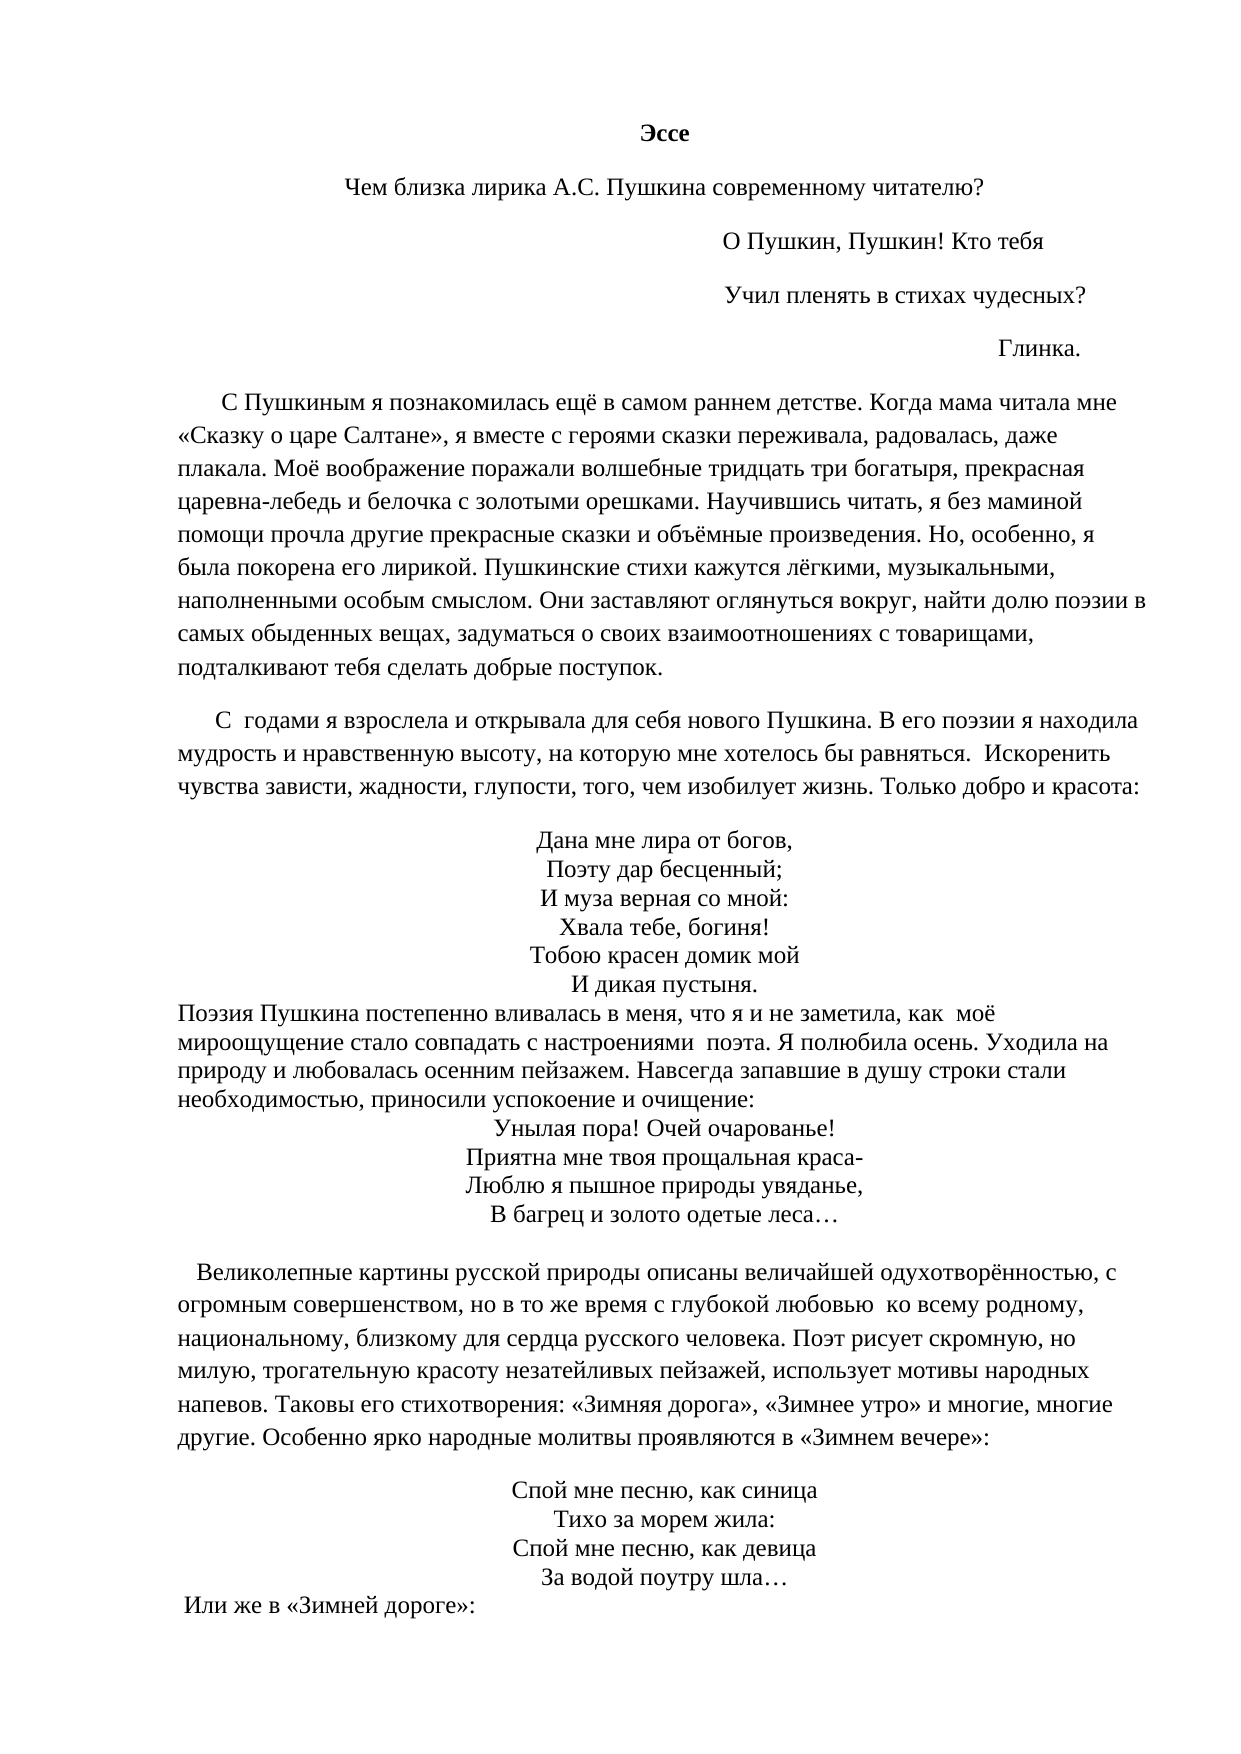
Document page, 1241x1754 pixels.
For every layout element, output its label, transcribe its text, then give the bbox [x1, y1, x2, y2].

text Поэту дар бесценный; [177, 854, 1152, 883]
text И муза верная со мной: [177, 883, 1152, 912]
text Люблю я пышное природы увяданье, [177, 1170, 1152, 1199]
text О Пушкин, Пушкин! Кто тебя [177, 226, 1152, 254]
text Тобою красен домик мой [177, 940, 1152, 969]
text Великолепные картины русской природы описаны величайшей одухотворённостью, с огромным совершенством, но в то же время с глубокой любовью ко всему родному, национальному, близкому для сердца русского человека. Поэт рисует скромную, но милую, трогательную красоту незатейливых пейзажей, использует мотивы народных напевов. Таковы его стихотворения: «Зимняя дорога», «Зимнее утро» и многие, многие другие. Особенно ярко народные молитвы проявляются в «Зимнем вечере»: [177, 1257, 1152, 1450]
text В багрец и золото одетые леса… [177, 1199, 1152, 1228]
text Хвала тебе, богиня! [177, 912, 1152, 940]
text Эссе [177, 118, 1152, 147]
text Дана мне лира от богов, [177, 825, 1152, 854]
text Спой мне песню, как девица [177, 1533, 1152, 1562]
text Поэзия Пушкина постепенно вливалась в меня, что я и не заметила, как моё мироощущение стало совпадать с настроениями поэта. Я полюбила осень. Уходила на природу и любовалась осенним пейзажем. Навсегда запавшие в душу строки стали необходимостью, приносили успокоение и очищение: [177, 998, 1152, 1113]
text Или же в «Зимней дороге»: [177, 1591, 1152, 1619]
text С годами я взрослела и открывала для себя нового Пушкина. В его поэзии я находила мудрость и нравственную высоту, на которую мне хотелось бы равняться. Искоренить чувства зависти, жадности, глупости, того, чем изобилует жизнь. Только добро и красота: [177, 705, 1152, 800]
text Тихо за морем жила: [177, 1504, 1152, 1533]
text Приятна мне твоя прощальная краса- [177, 1142, 1152, 1170]
text Учил пленять в стихах чудесных? [177, 280, 1152, 308]
text Глинка. [177, 333, 1152, 362]
text И дикая пустыня. [177, 969, 1152, 998]
text Унылая пора! Очей очарованье! [177, 1113, 1152, 1142]
text За водой поутру шла… [177, 1562, 1152, 1591]
text С Пушкиным я познакомилась ещё в самом раннем детстве. Когда мама читала мне «Сказку о царе Салтане», я вместе с героями сказки переживала, радовалась, даже плакала. Моё воображение поражали волшебные тридцать три богатыря, прекрасная царевна-лебедь и белочка с золотыми орешками. Научившись читать, я без маминой помощи прочла другие прекрасные сказки и объёмные произведения. Но, особенно, я была покорена его лирикой. Пушкинские стихи кажутся лёгкими, музыкальными, наполненными особым смыслом. Они заставляют оглянуться вокруг, найти долю поэзии в самых обыденных вещах, задуматься о своих взаимоотношениях с товарищами, подталкивают тебя сделать добрые поступок. [177, 387, 1152, 680]
text Спой мне песню, как синица [177, 1476, 1152, 1504]
text Чем близка лирика А.С. Пушкина современному читателю? [177, 172, 1152, 201]
